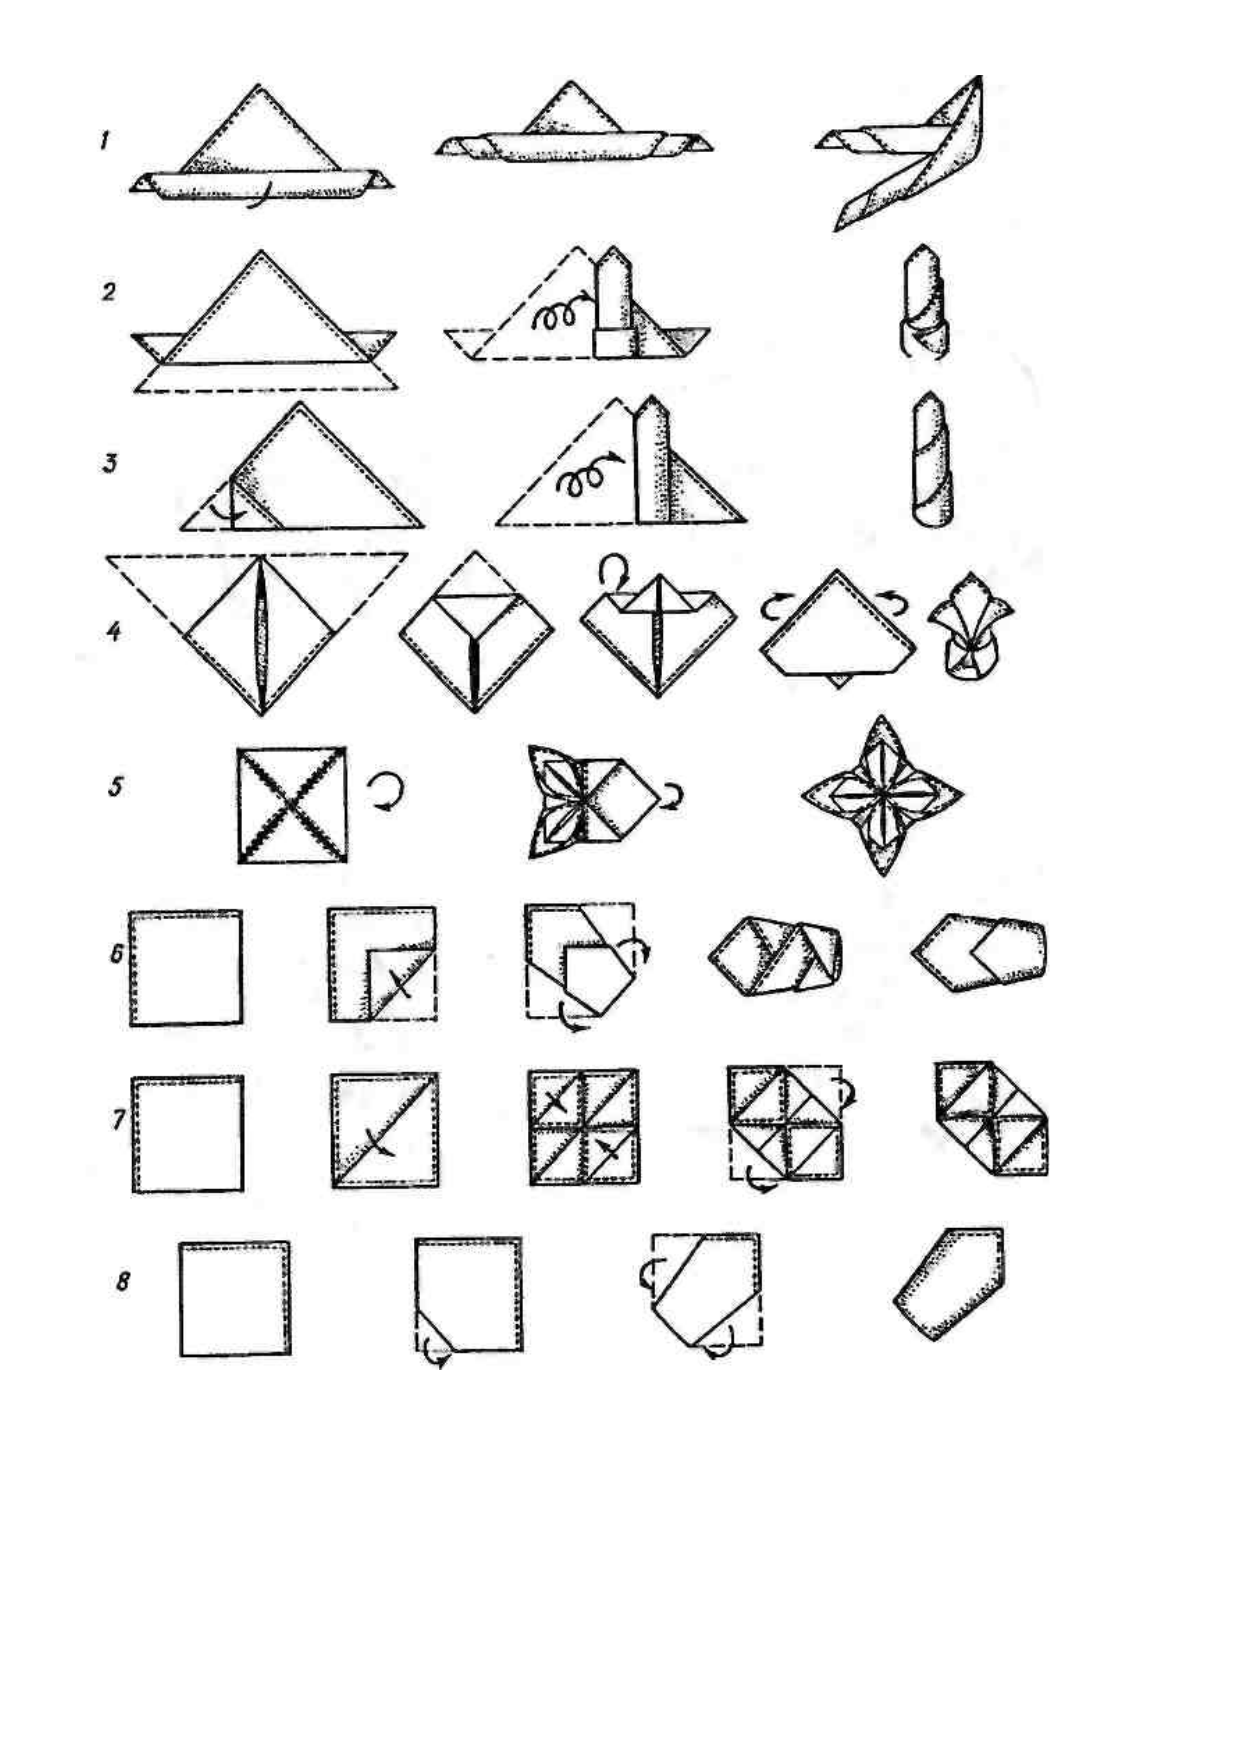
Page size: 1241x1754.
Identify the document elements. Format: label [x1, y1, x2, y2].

picture [75, 75, 1050, 1370]
